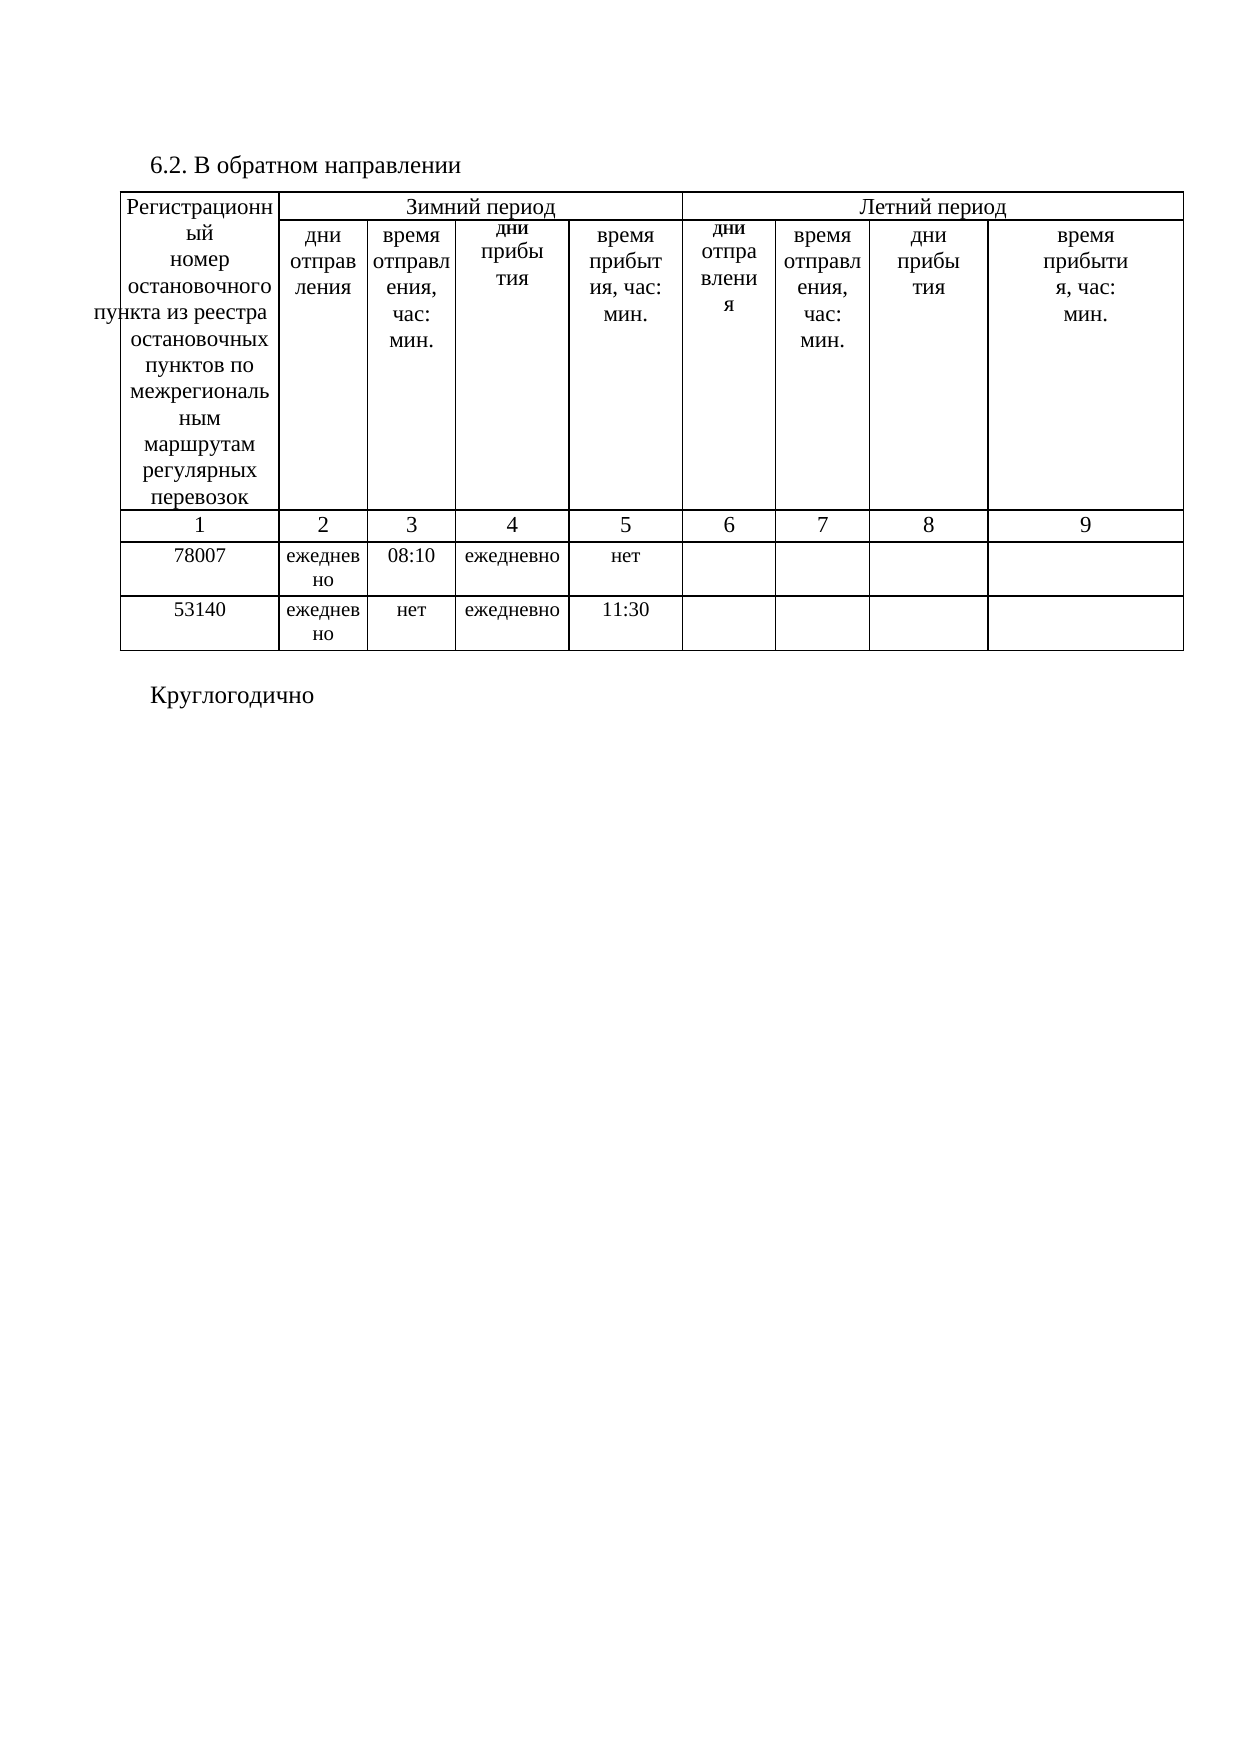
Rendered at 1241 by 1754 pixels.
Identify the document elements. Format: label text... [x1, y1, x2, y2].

table_cell 3 [368, 511, 455, 541]
table_header Зимний период [280, 193, 682, 219]
table_cell 4 [456, 511, 568, 541]
table_cell время отправл ения, час: мин. [776, 221, 869, 509]
table_cell 1 [121, 511, 278, 541]
text 6.2. В обратном направлении [150, 150, 1090, 179]
table_cell нет [368, 597, 455, 650]
table_cell [989, 597, 1183, 650]
table_cell [989, 543, 1183, 595]
table_cell ежедневно [280, 597, 367, 650]
table_cell ежедневно [456, 597, 568, 650]
table_cell ДНИ отпра влени я [683, 221, 775, 509]
table_cell [683, 597, 775, 650]
table_cell дни отправ ления [280, 221, 367, 509]
table_cell ежедневно [280, 543, 367, 595]
table_cell 2 [280, 511, 367, 541]
table_header Летний период [683, 193, 1183, 219]
table_cell время прибыти я, час: мин. [989, 221, 1183, 509]
table_cell 78007 [121, 543, 278, 595]
table_cell [870, 543, 987, 595]
table_cell время прибыт ия, час: мин. [570, 221, 682, 509]
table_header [121, 193, 278, 509]
table_cell 11:30 [570, 597, 682, 650]
table_cell [776, 543, 869, 595]
text Круглогодично [150, 680, 1090, 709]
table_cell [683, 543, 775, 595]
table_cell 9 [989, 511, 1183, 541]
table_cell ДНИ прибы тия [456, 221, 568, 509]
table_cell время отправл ения, час: мин. [368, 221, 455, 509]
table_cell ежедневно [456, 543, 568, 595]
table_cell дни прибы тия [870, 221, 987, 509]
table_cell нет [570, 543, 682, 595]
table_cell 08:10 [368, 543, 455, 595]
table_cell 8 [870, 511, 987, 541]
table_cell 5 [570, 511, 682, 541]
table_cell 6 [683, 511, 775, 541]
table_cell 53140 [121, 597, 278, 650]
table_cell [870, 597, 987, 650]
table_cell 7 [776, 511, 869, 541]
table_cell [776, 597, 869, 650]
